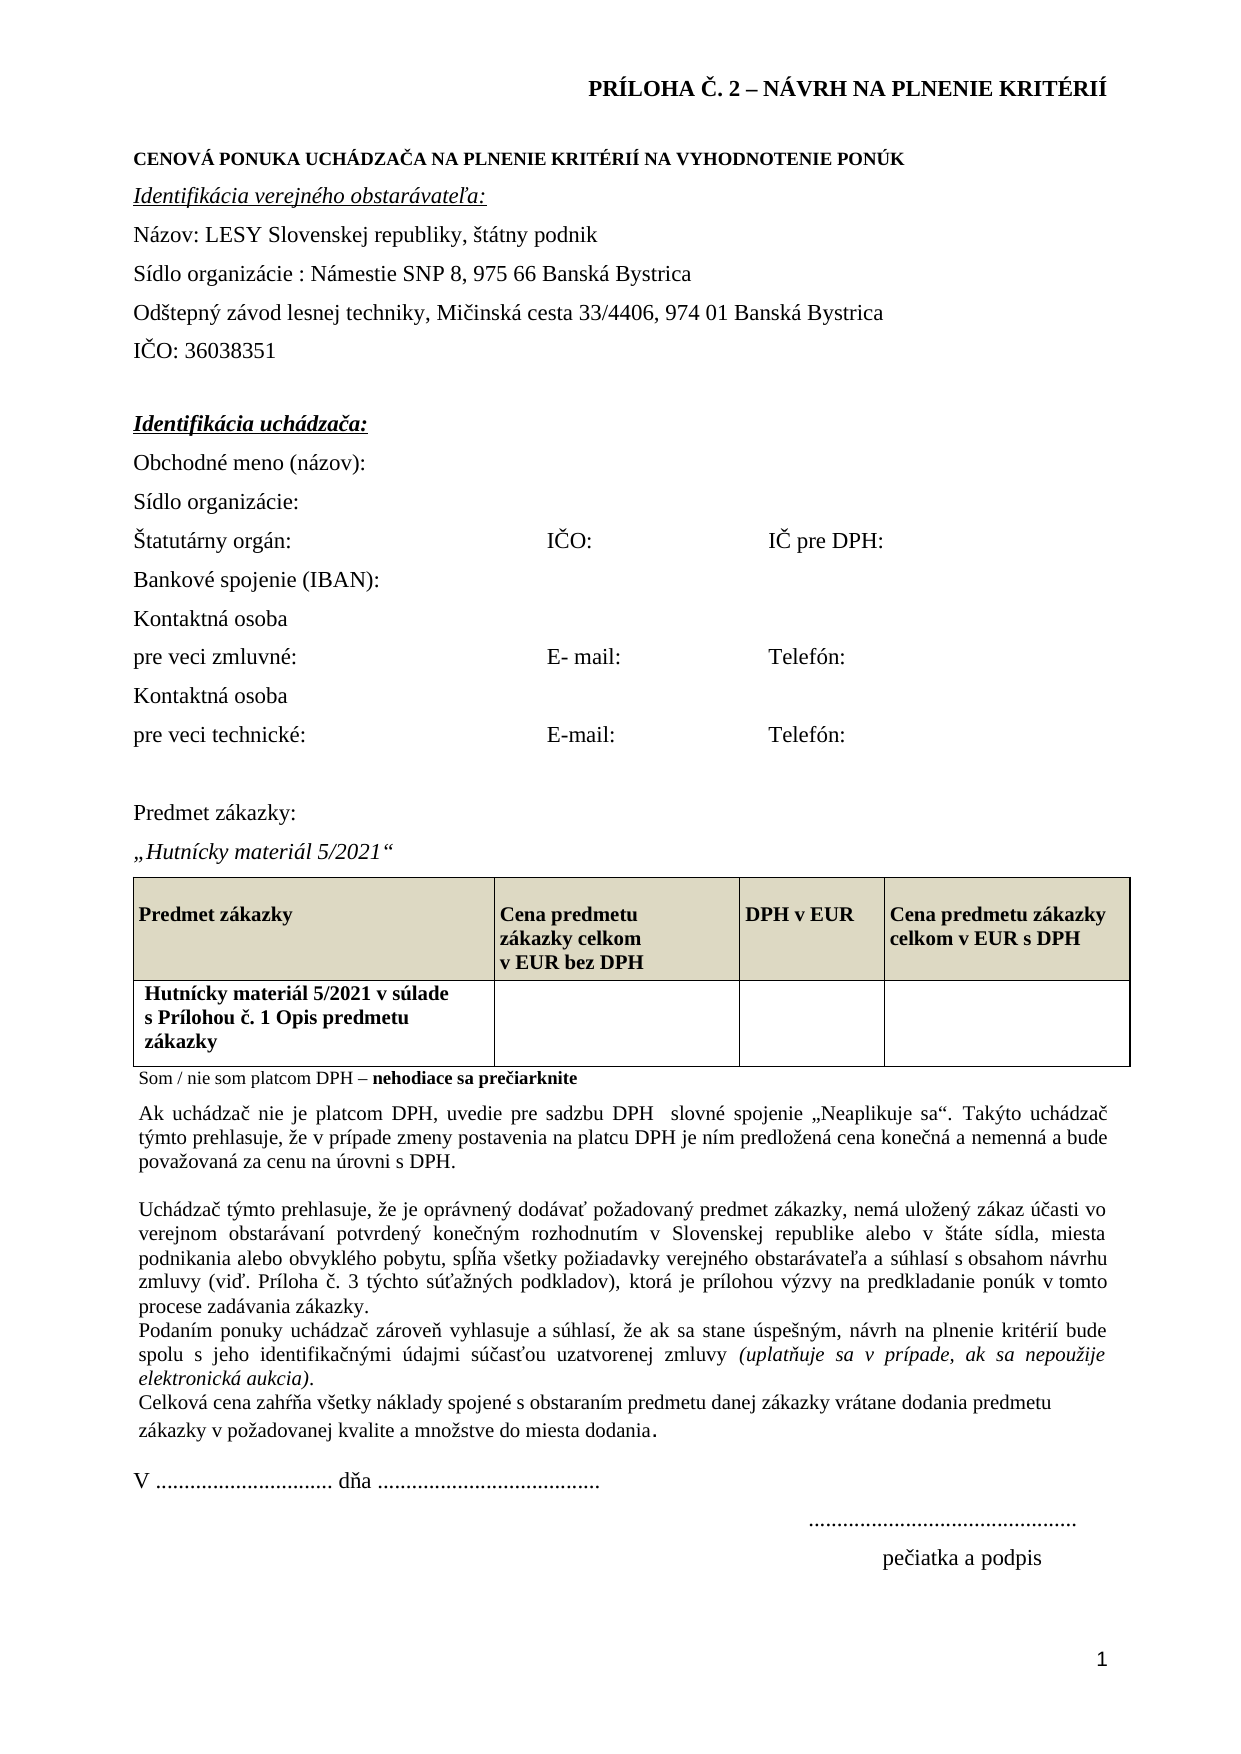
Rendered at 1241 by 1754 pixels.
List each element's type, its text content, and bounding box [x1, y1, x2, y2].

text Odštepný závod lesnej techniky, Mičinská cesta 33/4406, 974 01 Banská Bystrica [133, 298, 1107, 325]
text Identifikácia uchádzača: [133, 410, 1107, 437]
table_header Cena predmetu zákazky celkom v EUR bez DPH [495, 878, 739, 980]
text ............................................... [133, 1506, 1107, 1532]
text Bankové spojenie (IBAN): [133, 566, 1107, 592]
text pre veci technické: E-mail: Telefón: [133, 721, 1107, 747]
text Štatutárny orgán: IČO: IČ pre DPH: [133, 527, 1107, 553]
text Uchádzač týmto prehlasuje, že je oprávnený dodávať požadovaný predmet zákazky, nemá uložený zákaz účasti vo verejnom obstarávaní potvrdený konečným rozhodnutím v Slovenskej republike alebo v štáte sídla, miesta podnikania alebo obvyklého pobytu, spĺňa všetky požiadavky verejného obstarávateľa a súhlasí s obsahom návrhu zmluvy (viď. Príloha č. 3 týchto súťažných podkladov), ktorá je prílohou výzvy na predkladanie ponúk v tomto procese zadávania zákazky. [138, 1197, 1107, 1318]
table_cell [495, 981, 739, 1066]
table_header Predmet zákazky [134, 878, 494, 980]
text Názov: LESY Slovenskej republiky, štátny podnik [133, 221, 1107, 247]
text Identifikácia verejného obstarávateľa: [133, 182, 1107, 208]
text CENOVÁ PONUKA UCHÁDZAČA NA PLNENIE KRITÉRIÍ NA VYHODNOTENIE PONÚK [133, 148, 1107, 169]
table_header Cena predmetu zákazky celkom v EUR s DPH [885, 878, 1129, 980]
text Sídlo organizácie : Námestie SNP 8, 975 66 Banská Bystrica [133, 260, 1107, 286]
text pečiatka a podpis [97, 1544, 1107, 1571]
text V ............................... dňa ....................................... [133, 1467, 1107, 1493]
subtitle Príloha č. 2 – Návrh na plnenie kritérií [97, 75, 1107, 101]
text Kontaktná osoba [133, 682, 1107, 709]
table_header DPH v EUR [740, 878, 884, 980]
text Celková cena zahŕňa všetky náklady spojené s obstaraním predmetu danej zákazky vrátane dodania predmetu zákazky v požadovanej kvalite a množstve do miesta dodania. [138, 1390, 1107, 1443]
text IČO: 36038351 [133, 337, 1107, 364]
table_cell [740, 981, 884, 1066]
text Predmet zákazky: [133, 799, 1107, 825]
text Obchodné meno (názov): [133, 449, 1107, 476]
text Ak uchádzač nie je platcom DPH, uvedie pre sadzbu DPH slovné spojenie „Neaplikuje sa“. Takýto uchádzač týmto prehlasuje, že v prípade zmeny postavenia na platcu DPH je ním predložená cena konečná a nemenná a bude považovaná za cenu na úrovni s DPH. [138, 1101, 1107, 1173]
table_cell [885, 981, 1129, 1066]
text Som / nie som platcom DPH – nehodiace sa prečiarknite [103, 1067, 1107, 1088]
text Podaním ponuky uchádzač zároveň vyhlasuje a súhlasí, že ak sa stane úspešným, návrh na plnenie kritérií bude spolu s jeho identifikačnými údajmi súčasťou uzatvorenej zmluvy (uplatňuje sa v prípade, ak sa nepoužije elektronická aukcia). [138, 1318, 1107, 1390]
table_cell Hutnícky materiál 5/2021 v súlade s Prílohou č. 1 Opis predmetu zákazky [134, 981, 494, 1066]
text Kontaktná osoba [133, 604, 1107, 631]
text pre veci zmluvné: E- mail: Telefón: [133, 643, 1107, 670]
text „Hutnícky materiál 5/2021“ [133, 838, 1107, 864]
text Sídlo organizácie: [133, 488, 1107, 514]
